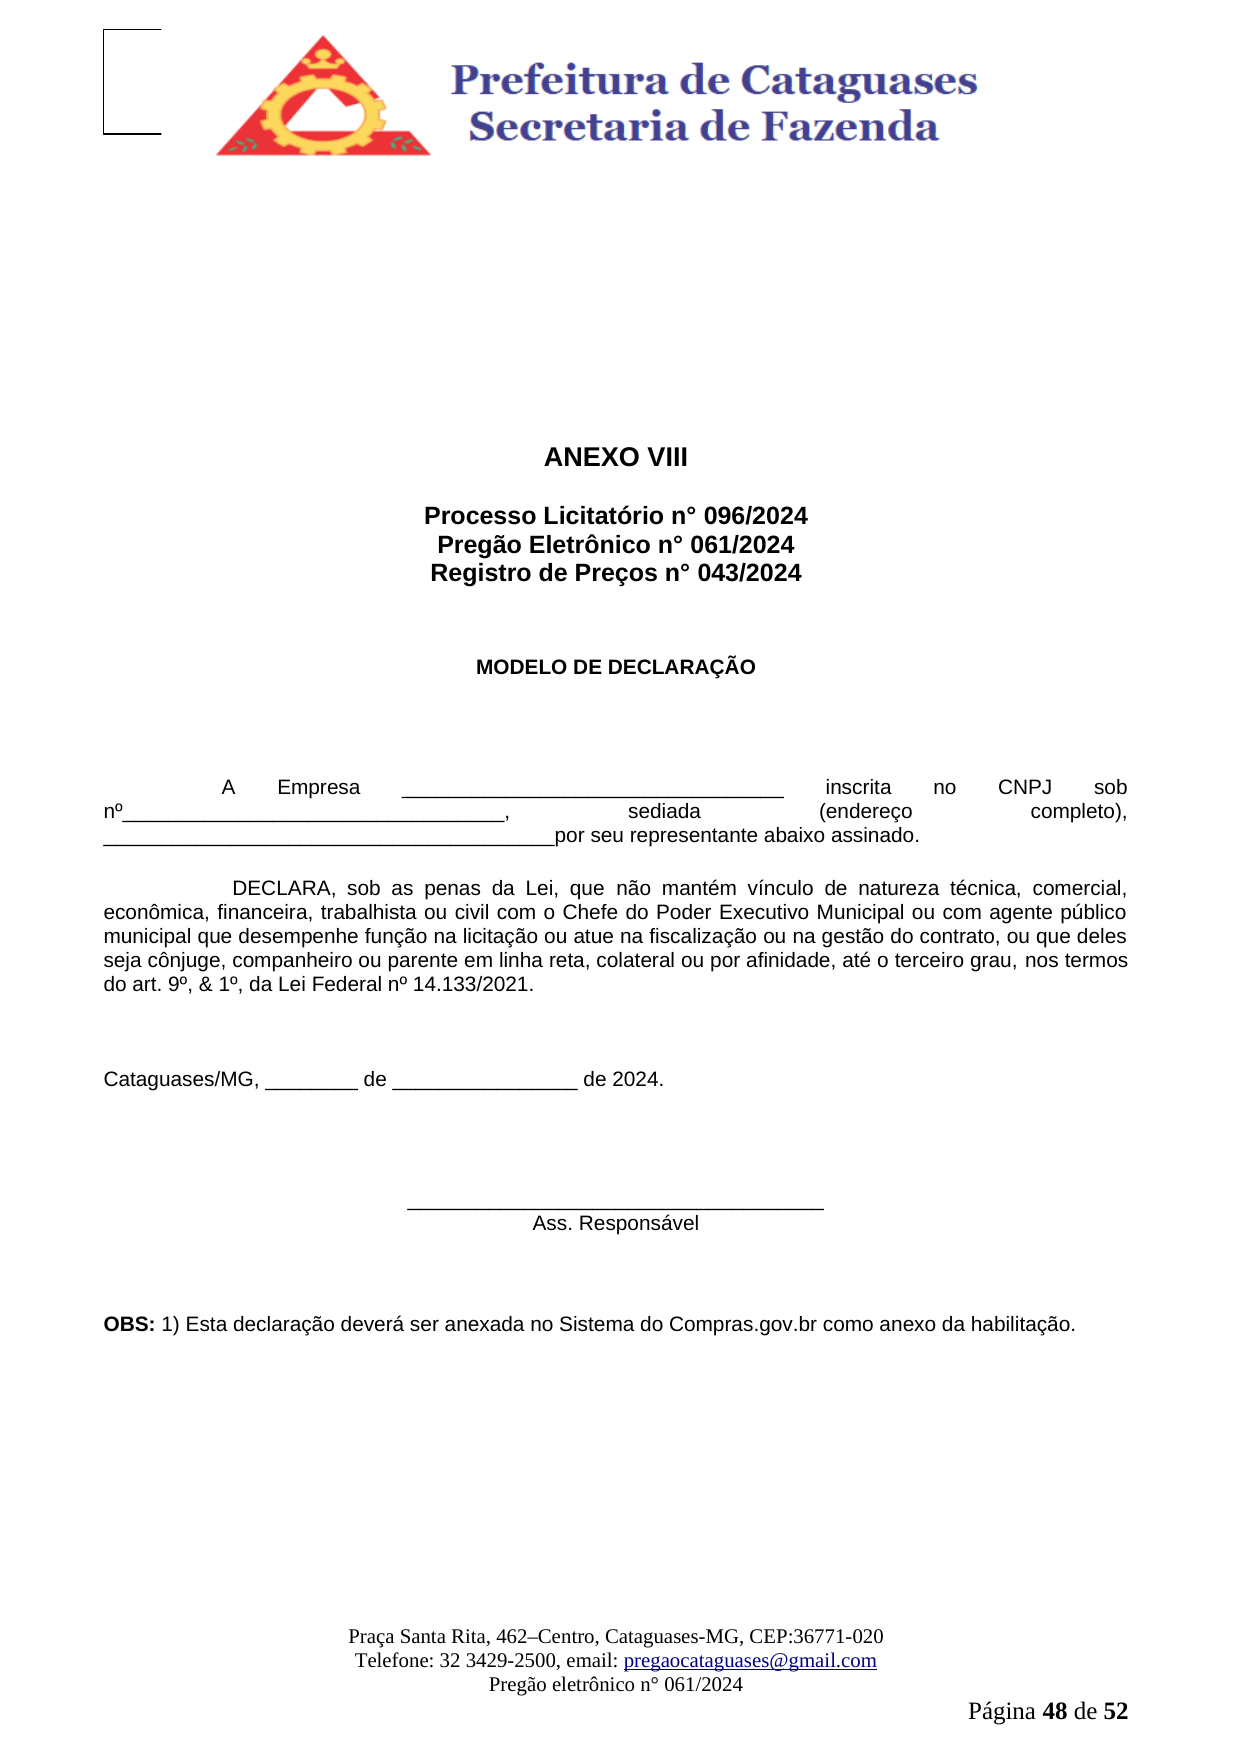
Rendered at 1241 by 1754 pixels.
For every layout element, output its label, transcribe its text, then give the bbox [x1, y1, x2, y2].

text OBS: 1) Esta declaração deverá ser anexada no Sistema do Compras.gov.br como anexo da habilitação. [103, 1312, 1128, 1336]
text ANEXO VIII [103, 441, 1128, 472]
picture [161, 29, 1071, 177]
text Cataguases/MG, ________ de ________________ de 2024. [103, 1067, 1128, 1091]
text DECLARA, sob as penas da Lei, que não mantém vínculo de natureza técnica, comercial, econômica, financeira, trabalhista ou civil com o Chefe do Poder Executivo Municipal ou com agente público municipal que desempenhe função na licitação ou atue na fiscalização ou na gestão do contrato, ou que deles seja cônjuge, companheiro ou parente em linha reta, colateral ou por afinidade, até o terceiro grau, nos termos do art. 9º, & 1º, da Lei Federal nº 14.133/2021. [103, 876, 1128, 995]
text Ass. Responsável [103, 1211, 1128, 1235]
text Registro de Preços n° 043/2024 [103, 558, 1128, 587]
text Processo Licitatório n° 096/2024 [103, 501, 1128, 529]
text ____________________________________ [103, 1187, 1128, 1211]
text A Empresa _________________________________ inscrita no CNPJ sob nº_________________________________, sediada (endereço completo), _______________________________________por seu representante abaixo assinado. [103, 775, 1128, 847]
text Pregão Eletrônico n° 061/2024 [103, 529, 1128, 558]
text MODELO DE DECLARAÇÃO [103, 655, 1128, 679]
